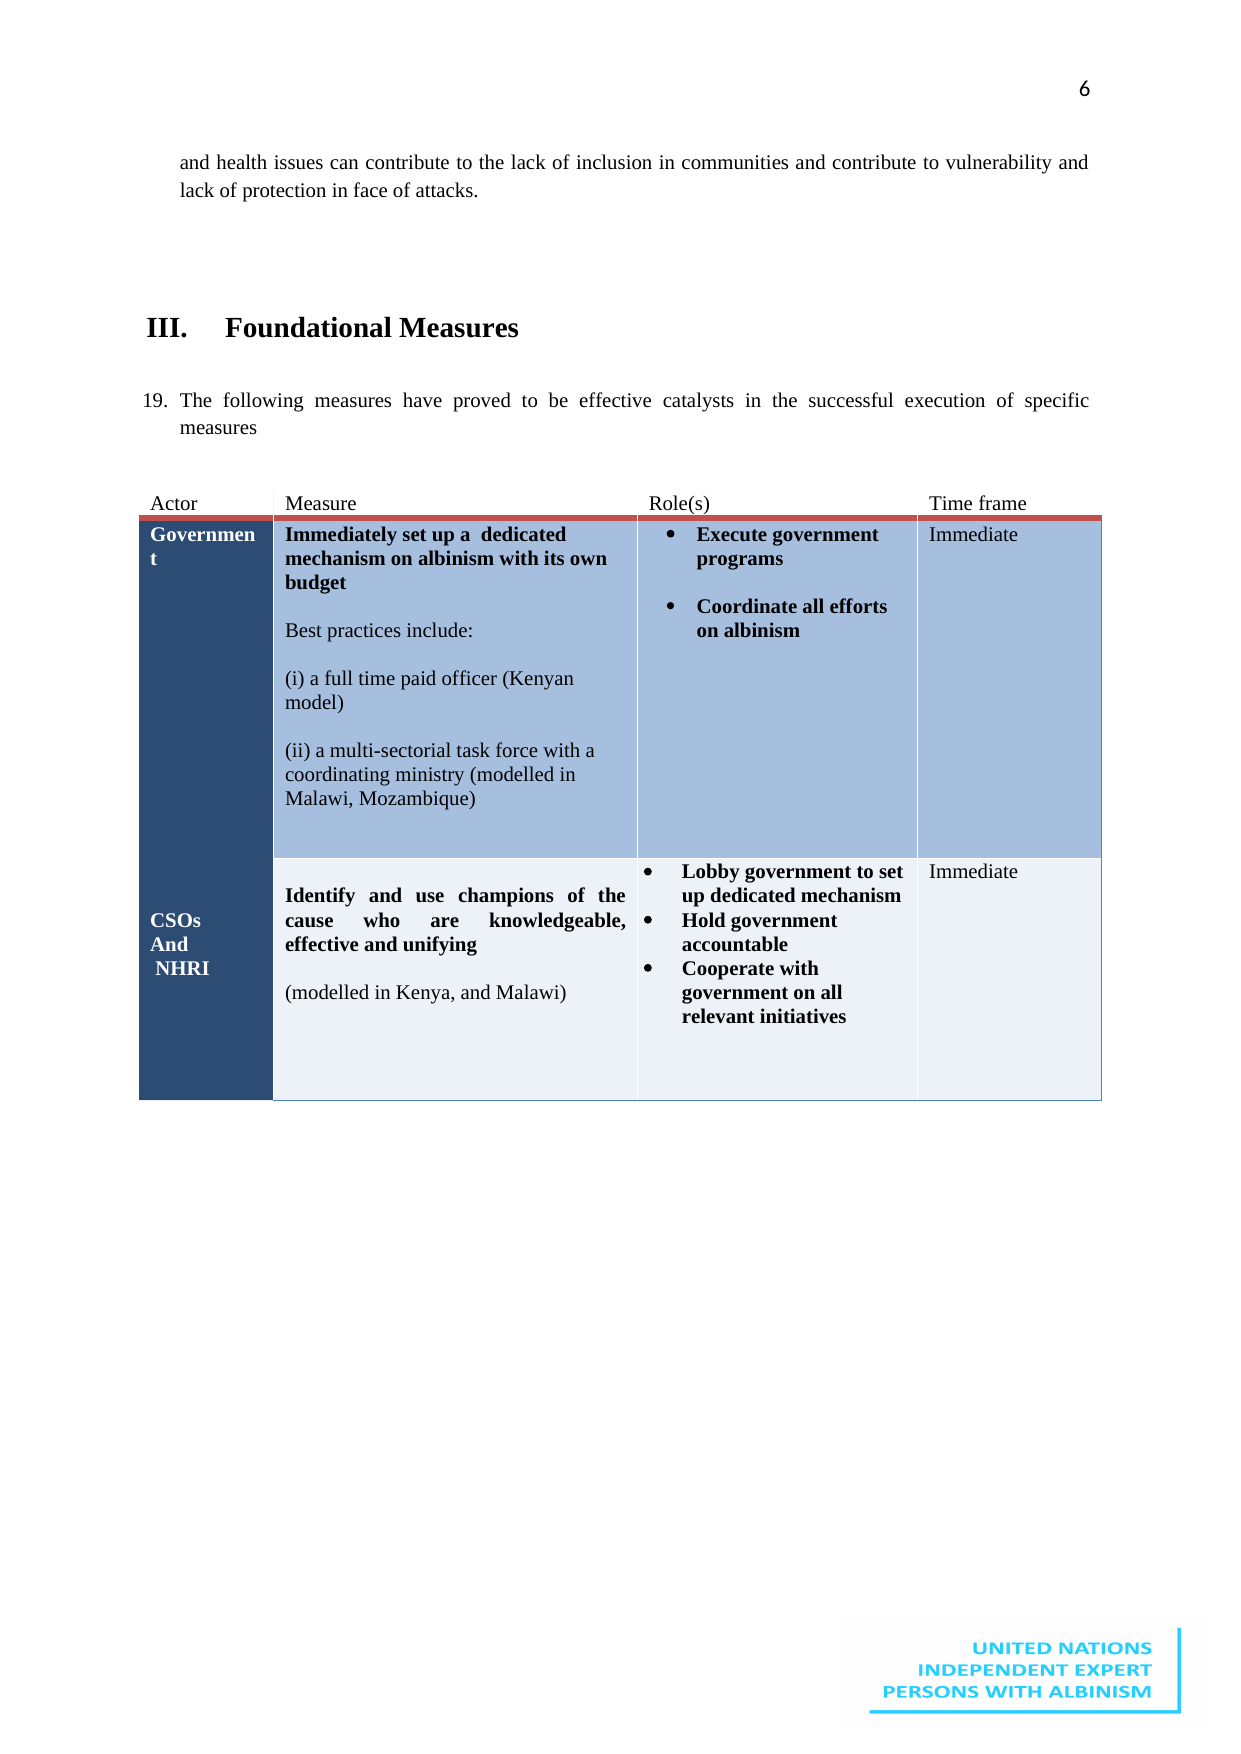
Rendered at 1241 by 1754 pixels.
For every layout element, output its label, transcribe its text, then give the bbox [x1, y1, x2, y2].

table_cell Immediate [918, 521, 1101, 858]
table_cell Government [139, 521, 273, 858]
table_header Actor [139, 491, 273, 515]
list The following measures have proved to be effective catalysts in the successful execution of specific measures [142, 387, 1090, 439]
table_cell Immediately set up a dedicated mechanism on albinism with its own budget Best practices include: (i) a full time paid officer (Kenyan model) (ii) a multi-sectorial task force with a coordinating ministry (modelled in Malawi, Mozambique) [274, 521, 637, 858]
table_header Time frame [918, 491, 1101, 515]
picture [840, 1612, 1209, 1733]
table_cell Execute government programs Coordinate all efforts on albinism [638, 521, 917, 858]
table_header Measure [274, 491, 637, 515]
table_cell CSOs And NHRI [139, 858, 273, 1100]
table_cell Immediate [918, 859, 1101, 1100]
table_header Role(s) [637, 491, 918, 515]
table_cell Lobby government to set up dedicated mechanism Hold government accountable Cooperate with government on all relevant initiatives [638, 859, 917, 1100]
subtitle Foundational Measures [187, 310, 1090, 344]
table_cell Identify and use champions of the cause who are knowledgeable, effective and unifying (modelled in Kenya, and Malawi) [274, 859, 637, 1100]
